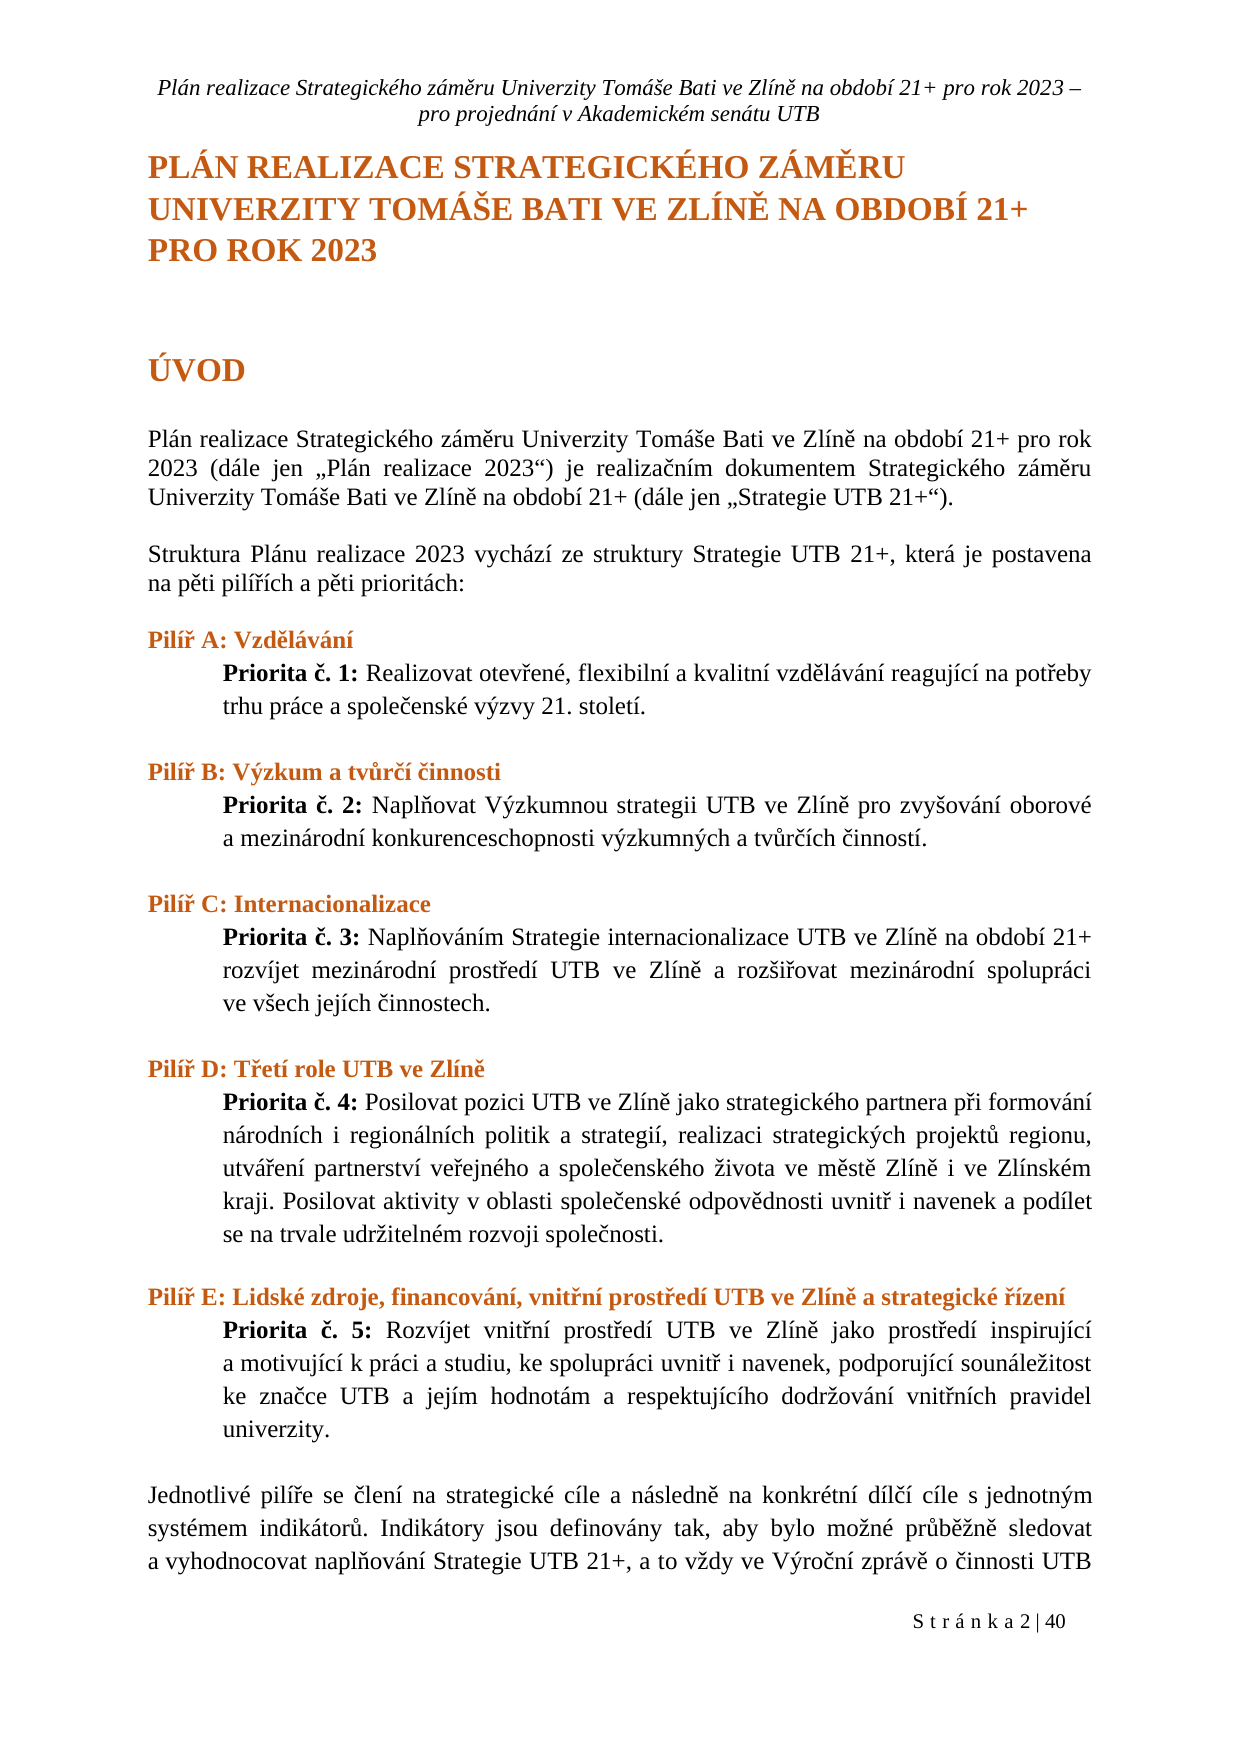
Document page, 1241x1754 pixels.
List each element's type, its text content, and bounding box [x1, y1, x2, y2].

list Priorita č. 4: Posilovat pozici UTB ve Zlíně jako strategického partnera při formování národních i regionálních politik a strategií, realizaci strategických projektů regionu, utváření partnerství veřejného a společenského života ve městě Zlíně i ve Zlínském kraji. Posilovat aktivity v oblasti společenské odpovědnosti uvnitř i navenek a podílet se na trvale udržitelném rozvoji společnosti. [223, 1087, 1092, 1248]
list Priorita č. 2: Naplňovat Výzkumnou strategii UTB ve Zlíně pro zvyšování oborové a mezinárodní konkurenceschopnosti výzkumných a tvůrčích činností. [223, 790, 1092, 851]
list Priorita č. 5: Rozvíjet vnitřní prostředí UTB ve Zlíně jako prostředí inspirující a motivující k práci a studiu, ke spolupráci uvnitř i navenek, podporující sounáležitost ke značce UTB a jejím hodnotám a respektujícího dodržování vnitřních pravidel univerzity. [223, 1315, 1092, 1443]
text Pilíř A: Vzdělávání [148, 625, 1092, 654]
text Pilíř B: Výzkum a tvůrčí činnosti [148, 757, 1092, 785]
subtitle PLÁN REALIZACE STRATEGICKÉHO ZÁMĚRU UNIVERZITY TOMÁŠE BATI VE ZLÍNĚ NA OBDOBÍ 21+ PRO ROK 2023 [148, 148, 1092, 269]
text Pilíř E: Lidské zdroje, financování, vnitřní prostředí UTB ve Zlíně a strategické řízení [148, 1282, 1092, 1311]
list Priorita č. 3: Naplňováním Strategie internacionalizace UTB ve Zlíně na období 21+ rozvíjet mezinárodní prostředí UTB ve Zlíně a rozšiřovat mezinárodní spolupráci ve všech jejích činnostech. [223, 922, 1092, 1017]
subtitle ÚVOD [148, 351, 1092, 389]
text Struktura Plánu realizace 2023 vychází ze struktury Strategie UTB 21+, která je postavena na pěti pilířích a pěti prioritách: [148, 539, 1092, 597]
list Priorita č. 1: Realizovat otevřené, flexibilní a kvalitní vzdělávání reagující na potřeby trhu práce a společenské výzvy 21. století. [223, 658, 1092, 720]
text Plán realizace Strategického záměru Univerzity Tomáše Bati ve Zlíně na období 21+ pro rok 2023 (dále jen „Plán realizace 2023“) je realizačním dokumentem Strategického záměru Univerzity Tomáše Bati ve Zlíně na období 21+ (dále jen „Strategie UTB 21+“). [148, 424, 1092, 510]
text Pilíř D: Třetí role UTB ve Zlíně [148, 1054, 1092, 1083]
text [148, 1480, 1092, 1575]
text Pilíř C: Internacionalizace [148, 889, 1092, 917]
